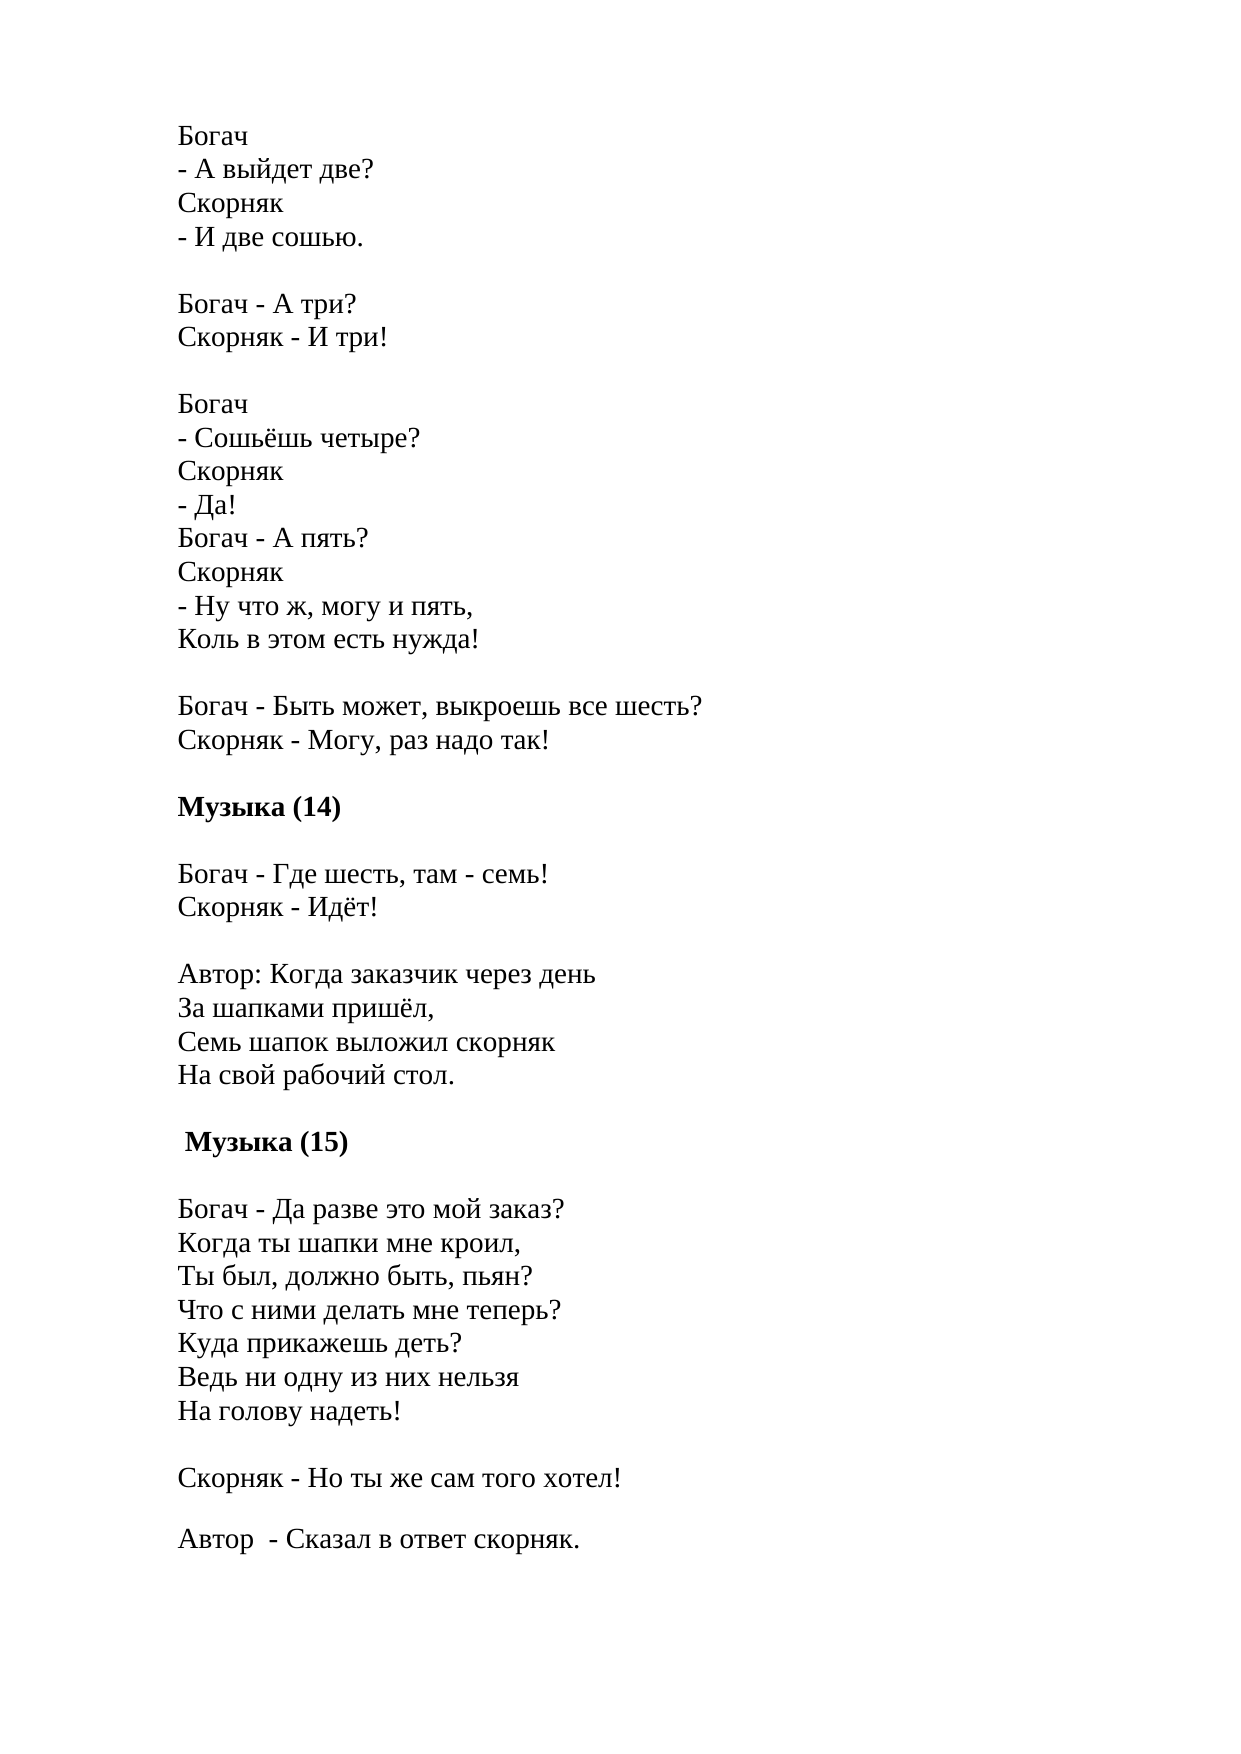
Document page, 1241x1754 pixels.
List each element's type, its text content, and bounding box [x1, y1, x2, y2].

text Богач - Быть может, выкроешь все шесть? Скорняк - Могу, раз надо так! [177, 688, 1152, 755]
text Скорняк - Но ты же сам того хотел! [177, 1460, 1152, 1521]
text - И две сошью. [177, 219, 1152, 252]
text Богач - Да разве это мой заказ? Когда ты шапки мне кроил, Ты был, должно быть, пьян? [177, 1191, 1152, 1292]
text Автор: Когда заказчик через день За шапками пришёл, Семь шапок выложил скорняк На свой рабочий стол. [177, 957, 1152, 1091]
text - Ну что ж, могу и пять, Коль в этом есть нужда! [177, 588, 1152, 655]
text - А выйдет две? [177, 152, 1152, 185]
text Скорняк [177, 185, 1152, 219]
text Богач - А три? Скорняк - И три! [177, 286, 1152, 353]
text Музыка (14) [177, 789, 1152, 822]
text Музыка (15) [177, 1124, 1152, 1158]
text Скорняк - Да! Богач - А пять? Скорняк [177, 453, 1152, 588]
text Богач [177, 353, 1152, 420]
text Богач - Где шесть, там - семь! Скорняк - Идёт! [177, 822, 1152, 923]
text - Сошьёшь четыре? [177, 420, 1152, 453]
text Что с ними делать мне теперь? Куда прикажешь деть? Ведь ни одну из них нельзя На голову надеть! [177, 1292, 1152, 1426]
text Автор - Сказал в ответ скорняк. [177, 1521, 1152, 1555]
text Богач [177, 118, 1152, 152]
